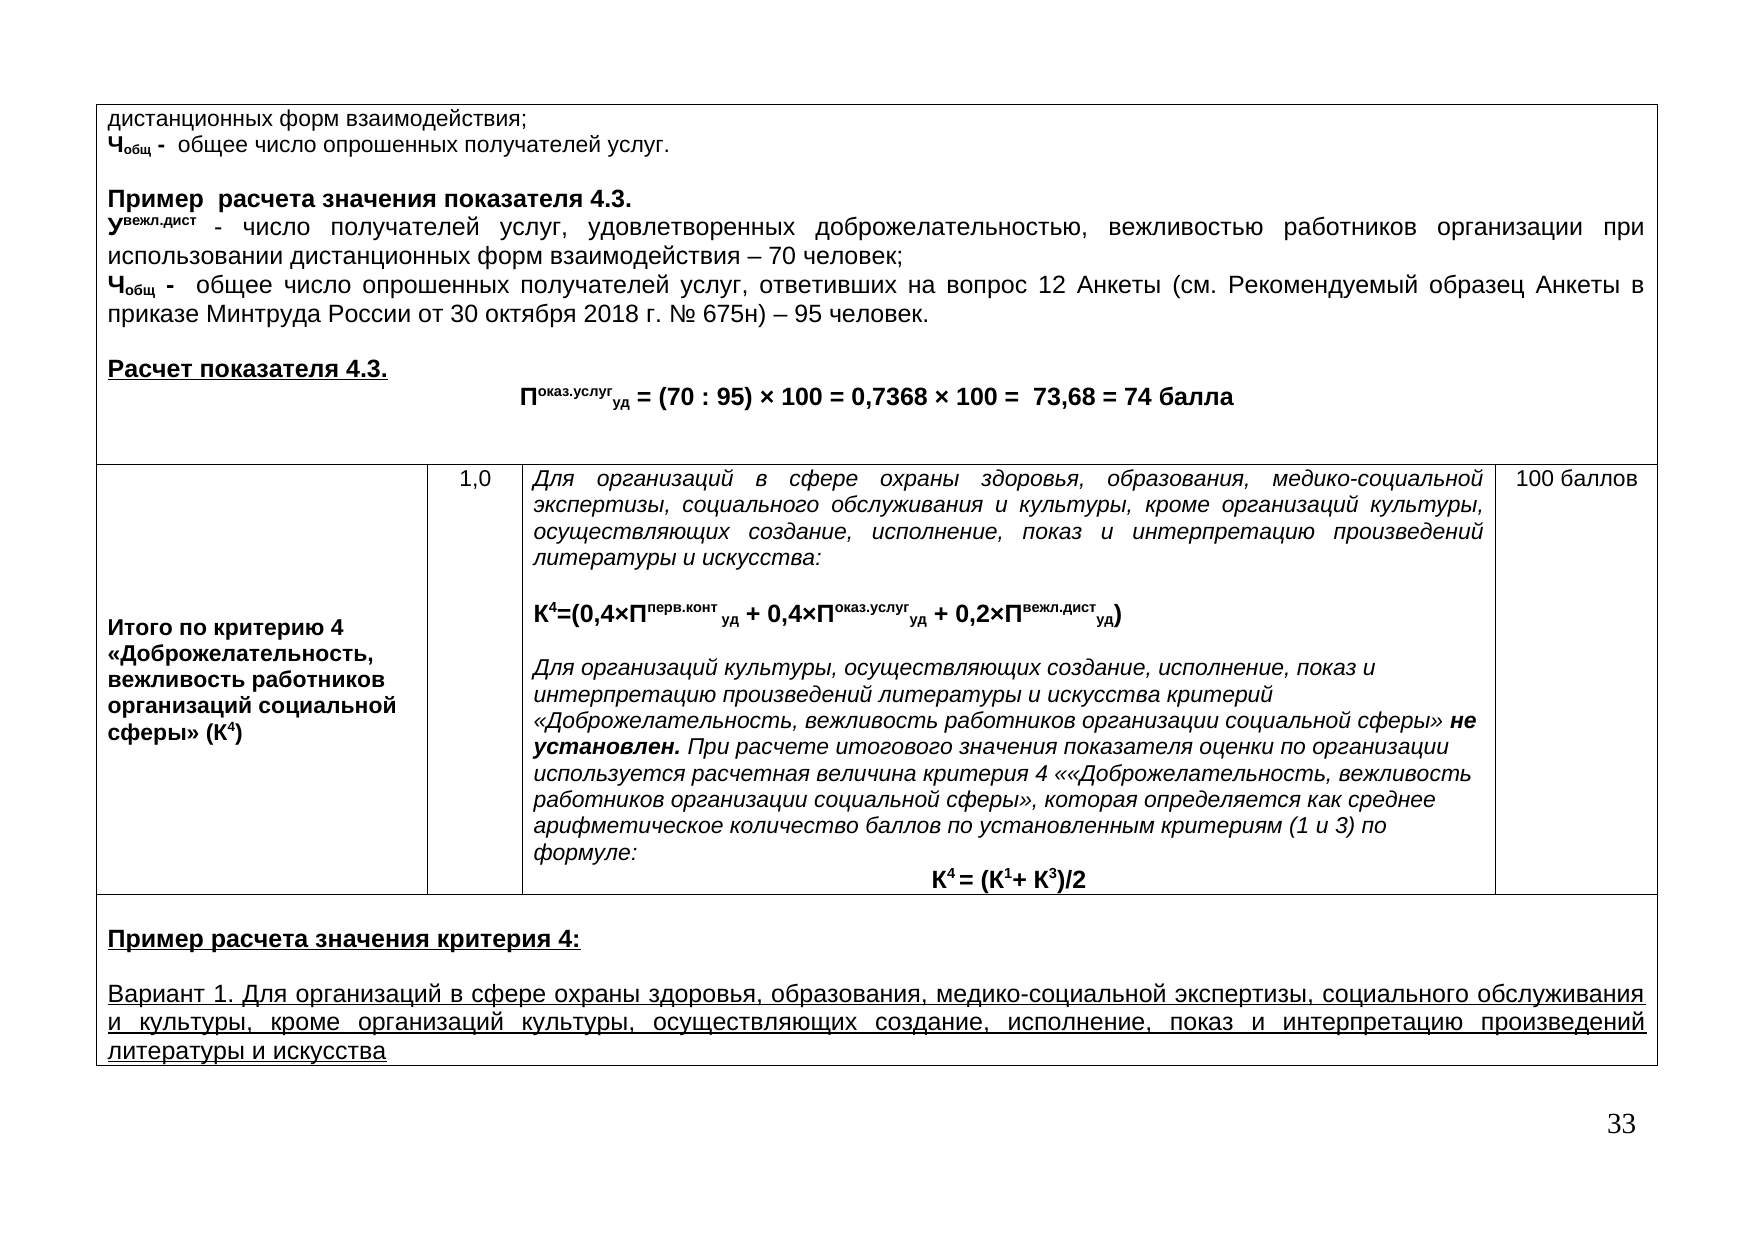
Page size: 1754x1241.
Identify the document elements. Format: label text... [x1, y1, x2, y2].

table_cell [97, 895, 1657, 1065]
table_cell Для организаций в сфере охраны здоровья, образования, медико-социальной экспертизы, социального обслуживания и культуры, кроме организаций культуры, осуществляющих создание, исполнение, показ и интерпретацию произведений литературы и искусства: К4=(0,4×Пперв.конт уд + 0,4×Показ.услугуд + 0,2×Пвежл.дистуд) Для организаций культуры, осуществляющих создание, исполнение, показ и интерпретацию произведений литературы и искусства критерий «Доброжелательность, вежливость работников организации социальной сферы» не установлен. При расчете итогового значения показателя оценки по организации используется расчетная величина критерия 4 ««Доброжелательность, вежливость работников организации социальной сферы», которая определяется как среднее арифметическое количество баллов по установленным критериям (1 и 3) по формуле: К4 = (К1+ К3)/2 [523, 465, 1495, 894]
table_cell 100 баллов [1496, 465, 1657, 894]
table_cell Итого по критерию 4 «Доброжелательность, вежливость работников организаций социальной сферы» (К4) [97, 465, 427, 894]
table_cell 1,0 [428, 465, 522, 894]
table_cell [97, 105, 1657, 464]
